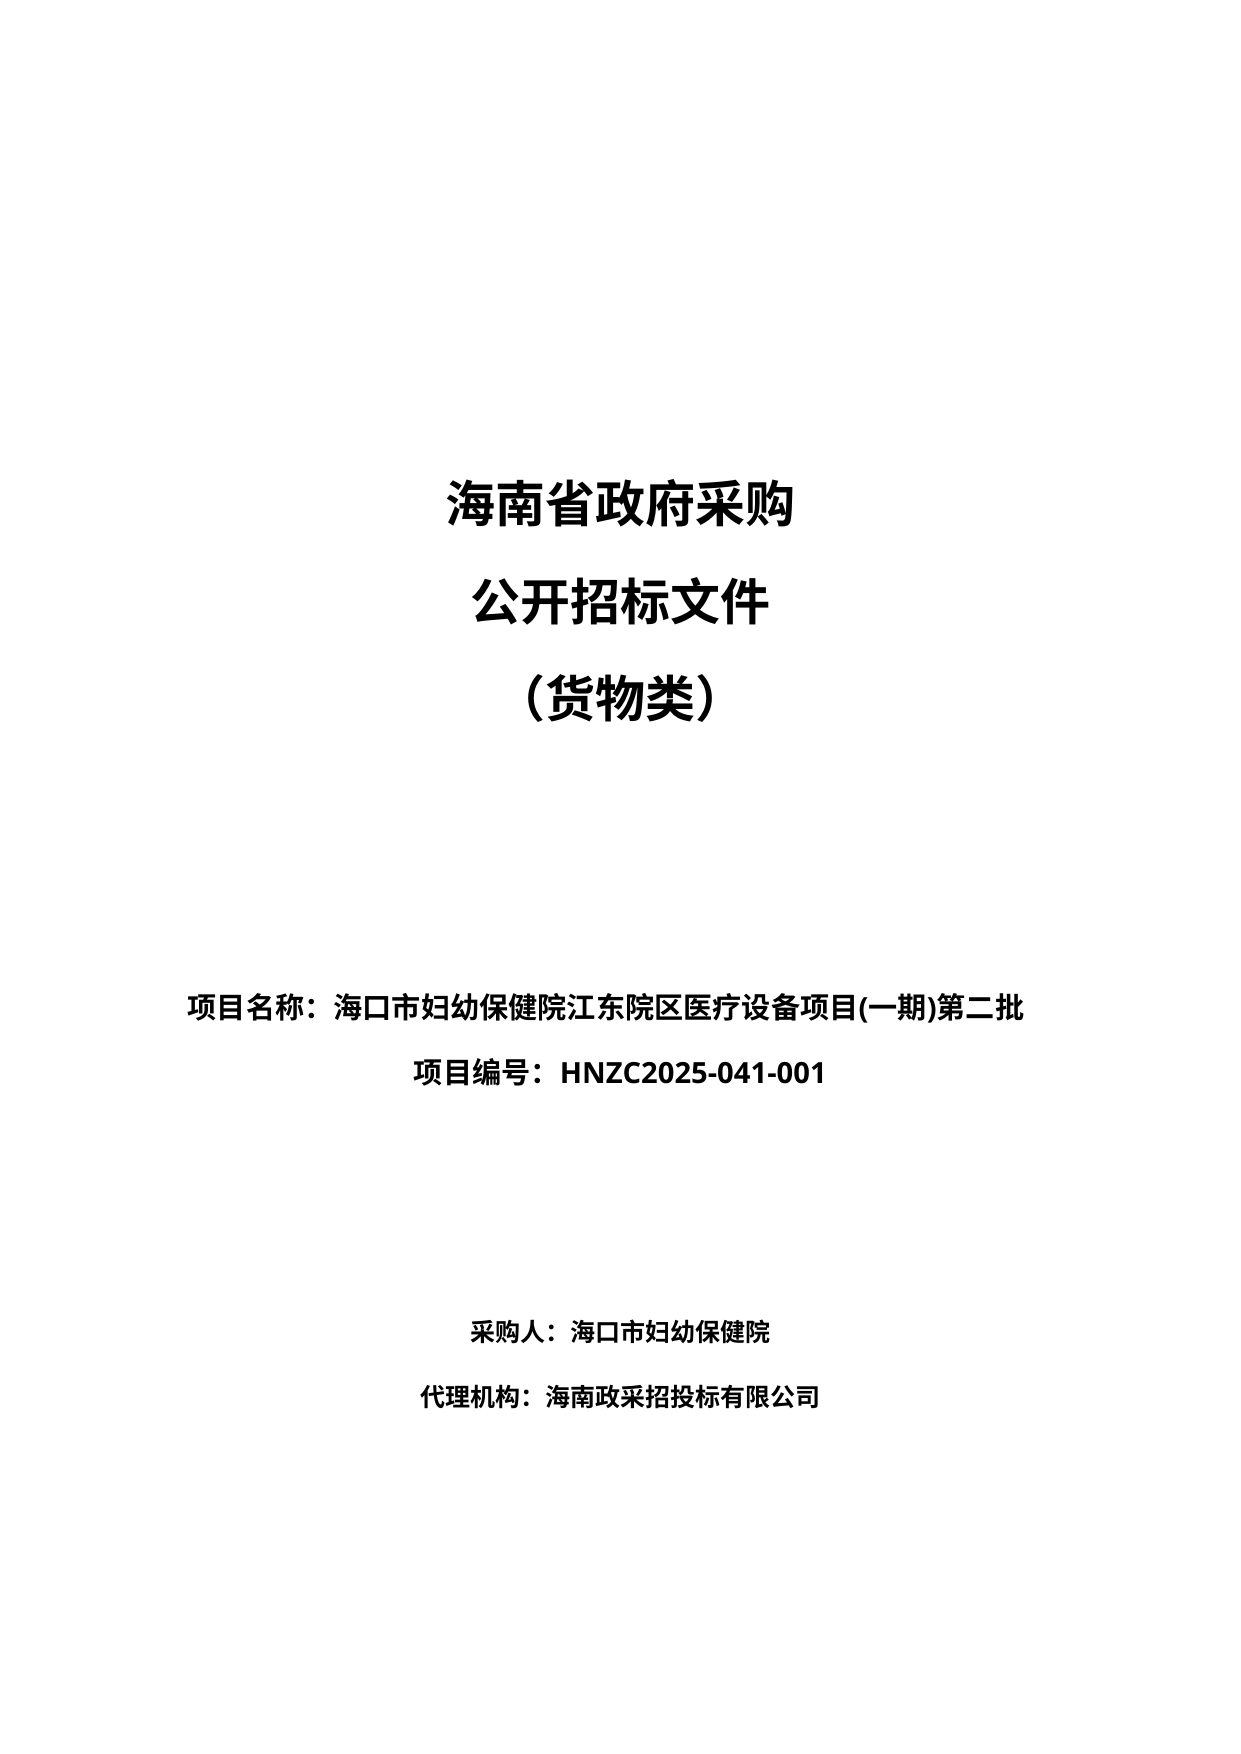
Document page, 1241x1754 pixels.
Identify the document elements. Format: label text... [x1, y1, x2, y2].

text （货物类） [187, 649, 1053, 747]
text 海南省政府采购 [187, 454, 1053, 552]
text 项目名称：海口市妇幼保健院江东院区医疗设备项目(一期)第二批 [187, 974, 1053, 1039]
text 采购人：海口市妇幼保健院 [187, 1299, 1053, 1364]
text 项目编号：HNZC2025-041-001 [187, 1039, 1053, 1104]
text 公开招标文件 [187, 552, 1053, 649]
text 代理机构：海南政采招投标有限公司 [187, 1364, 1053, 1429]
